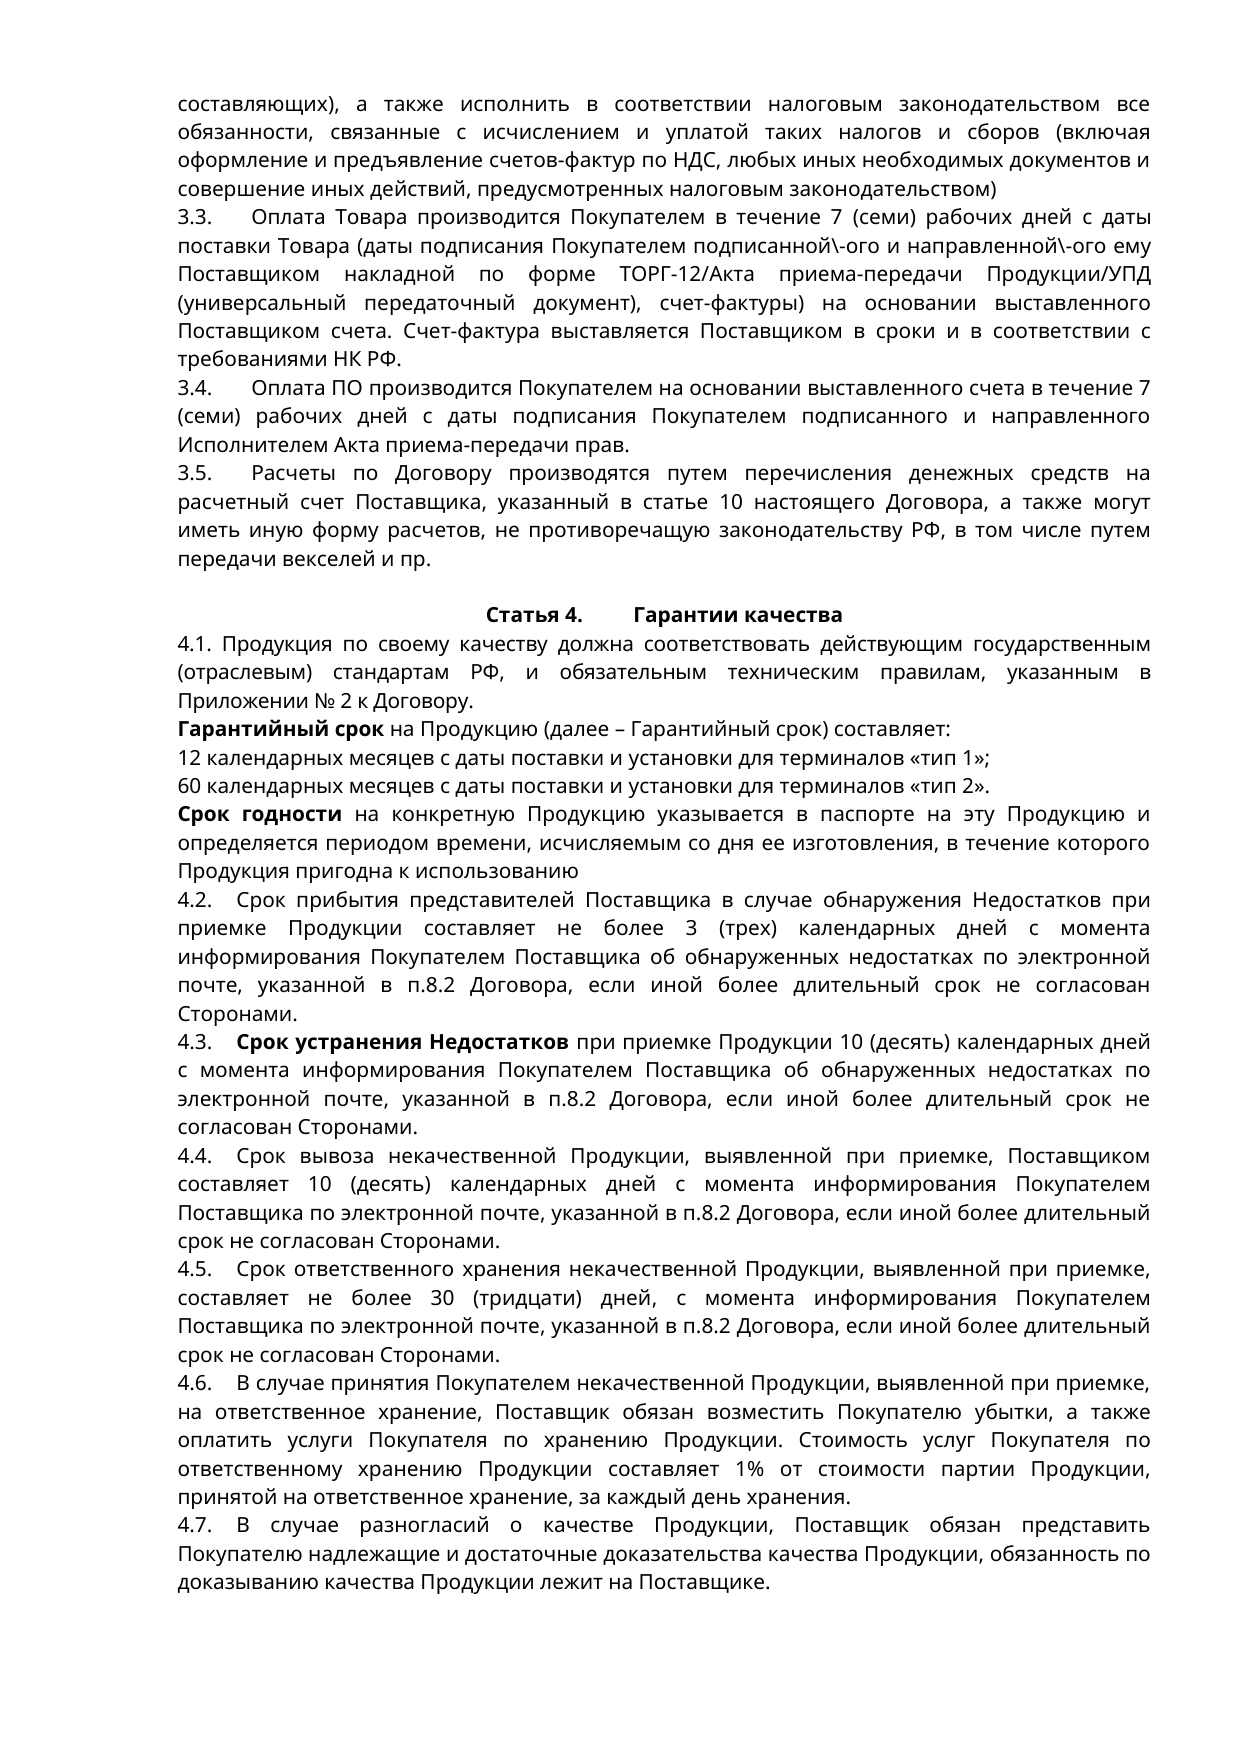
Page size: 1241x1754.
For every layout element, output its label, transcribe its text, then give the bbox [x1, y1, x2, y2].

list Срок ответственного хранения некачественной Продукции, выявленной при приемке, составляет не более 30 (тридцати) дней, с момента информирования Покупателем Поставщика по электронной почте, указанной в п.8.2 Договора, если иной более длительный срок не согласован Сторонами. [177, 1254, 1152, 1368]
list Оплата Товара производится Покупателем в течение 7 (семи) рабочих дней с даты поставки Товара (даты подписания Покупателем подписанной\-ого и направленной\-ого ему Поставщиком накладной по форме ТОРГ-12/Акта приема-передачи Продукции/УПД (универсальный передаточный документ), счет-фактуры) на основании выставленного Поставщиком счета. Счет-фактура выставляется Поставщиком в сроки и в соответствии с требованиями НК РФ. [177, 202, 1152, 373]
text Срок годности на конкретную Продукцию указывается в паспорте на эту Продукцию и определяется периодом времени, исчисляемым со дня ее изготовления, в течение которого Продукция пригодна к использованию [177, 799, 1152, 885]
list В случае принятия Покупателем некачественной Продукции, выявленной при приемке, на ответственное хранение, Поставщик обязан возместить Покупателю убытки, а также оплатить услуги Покупателя по хранению Продукции. Стоимость услуг Покупателя по ответственному хранению Продукции составляет 1% от стоимости партии Продукции, принятой на ответственное хранение, за каждый день хранения. [177, 1368, 1152, 1511]
list Срок вывоза некачественной Продукции, выявленной при приемке, Поставщиком составляет 10 (десять) календарных дней с момента информирования Покупателем Поставщика по электронной почте, указанной в п.8.2 Договора, если иной более длительный срок не согласован Сторонами. [177, 1141, 1152, 1254]
list В случае разногласий о качестве Продукции, Поставщик обязан представить Покупателю надлежащие и достаточные доказательства качества Продукции, обязанность по доказыванию качества Продукции лежит на Поставщике. [177, 1511, 1152, 1596]
text 60 календарных месяцев с даты поставки и установки для терминалов «тип 2». [177, 771, 1152, 799]
text 12 календарных месяцев с даты поставки и установки для терминалов «тип 1»; [177, 743, 1152, 771]
list Оплата ПО производится Покупателем на основании выставленного счета в течение 7 (семи) рабочих дней с даты подписания Покупателем подписанного и направленного Исполнителем Акта приема-передачи прав. [177, 373, 1152, 458]
list Расчеты по Договору производятся путем перечисления денежных средств на расчетный счет Поставщика, указанный в статье 10 настоящего Договора, а также могут иметь иную форму расчетов, не противоречащую законодательству РФ, в том числе путем передачи векселей и пр. [177, 458, 1152, 572]
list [177, 89, 1152, 202]
text Гарантийный срок на Продукцию (далее – Гарантийный срок) составляет: [177, 714, 1152, 743]
list Срок устранения Недостатков при приемке Продукции 10 (десять) календарных дней с момента информирования Покупателем Поставщика об обнаруженных недостатках по электронной почте, указанной в п.8.2 Договора, если иной более длительный срок не согласован Сторонами. [177, 1027, 1152, 1141]
list Гарантии качества [177, 601, 1152, 629]
list Срок прибытия представителей Поставщика в случае обнаружения Недостатков при приемке Продукции составляет не более 3 (трех) календарных дней с момента информирования Покупателем Поставщика об обнаруженных недостатках по электронной почте, указанной в п.8.2 Договора, если иной более длительный срок не согласован Сторонами. [177, 885, 1152, 1027]
list Продукция по своему качеству должна соответствовать действующим государственным (отраслевым) стандартам РФ, и обязательным техническим правилам, указанным в Приложении № 2 к Договору. [177, 629, 1152, 714]
